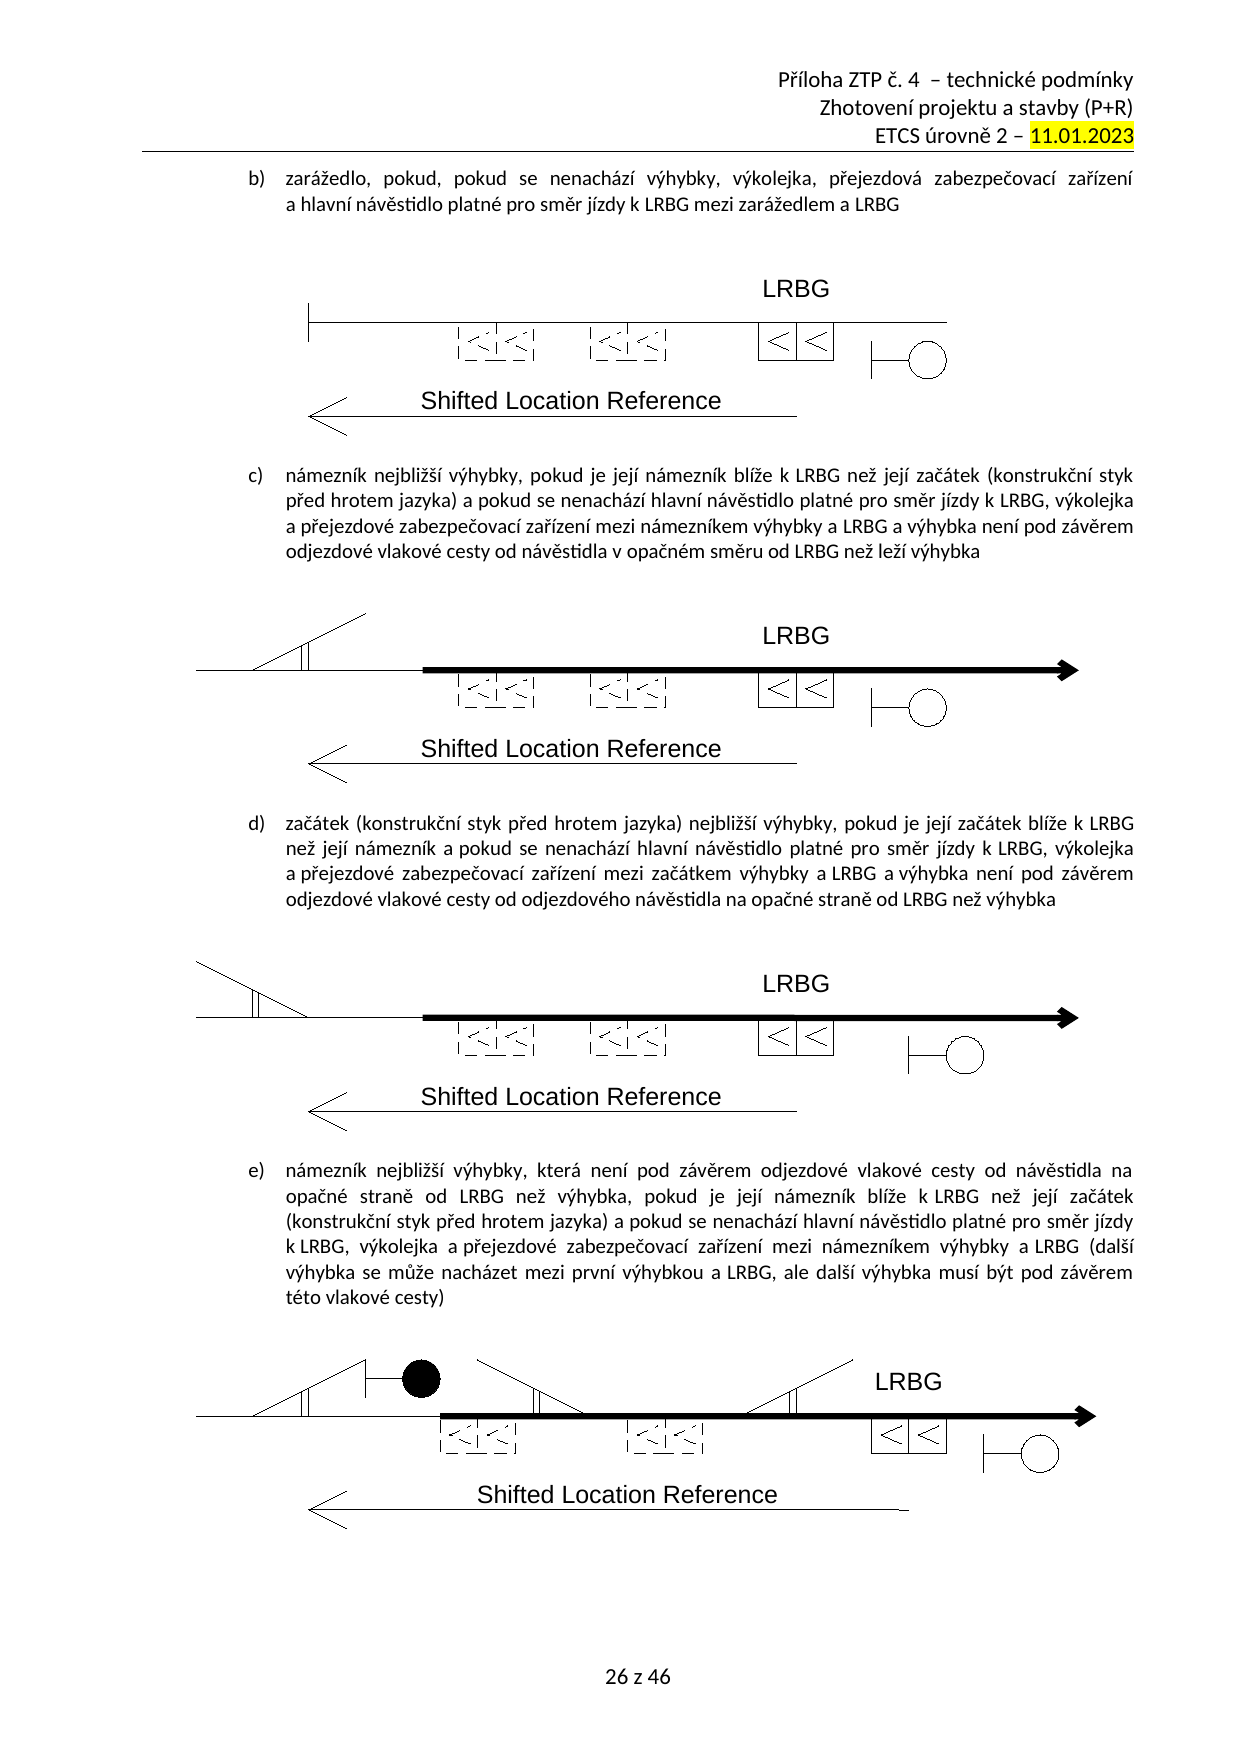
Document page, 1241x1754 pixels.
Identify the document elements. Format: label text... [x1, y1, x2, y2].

text zarážedlo, pokud, pokud se nenachází výhybky, výkolejka, přejezdová zabezpečovací zařízení a hlavní návěstidlo platné pro směr jízdy k LRBG mezi zarážedlem a LRBG [248, 165, 1134, 216]
text námezník nejbližší výhybky, pokud je její námezník blíže k LRBG než její začátek (konstrukční styk před hrotem jazyka) a pokud se nenachází hlavní návěstidlo platné pro směr jízdy k LRBG, výkolejka a přejezdové zabezpečovací zařízení mezi námezníkem výhybky a LRBG a výhybka není pod závěrem odjezdové vlakové cesty od návěstidla v opačném směru od LRBG než leží výhybka [248, 462, 1134, 564]
text začátek (konstrukční styk před hrotem jazyka) nejbližší výhybky, pokud je její začátek blíže k LRBG než její námezník a pokud se nenachází hlavní návěstidlo platné pro směr jízdy k LRBG, výkolejka a přejezdové zabezpečovací zařízení mezi začátkem výhybky a LRBG a výhybka není pod závěrem odjezdové vlakové cesty od odjezdového návěstidla na opačné straně od LRBG než výhybka [248, 810, 1134, 911]
text námezník nejbližší výhybky, která není pod závěrem odjezdové vlakové cesty od návěstidla na opačné straně od LRBG než výhybka, pokud je její námezník blíže k LRBG než její začátek (konstrukční styk před hrotem jazyka) a pokud se nenachází hlavní návěstidlo platné pro směr jízdy k LRBG, výkolejka a přejezdové zabezpečovací zařízení mezi námezníkem výhybky a LRBG (další výhybka se může nacházet mezi první výhybkou a LRBG, ale další výhybka musí být pod závěrem této vlakové cesty) [248, 1157, 1134, 1310]
